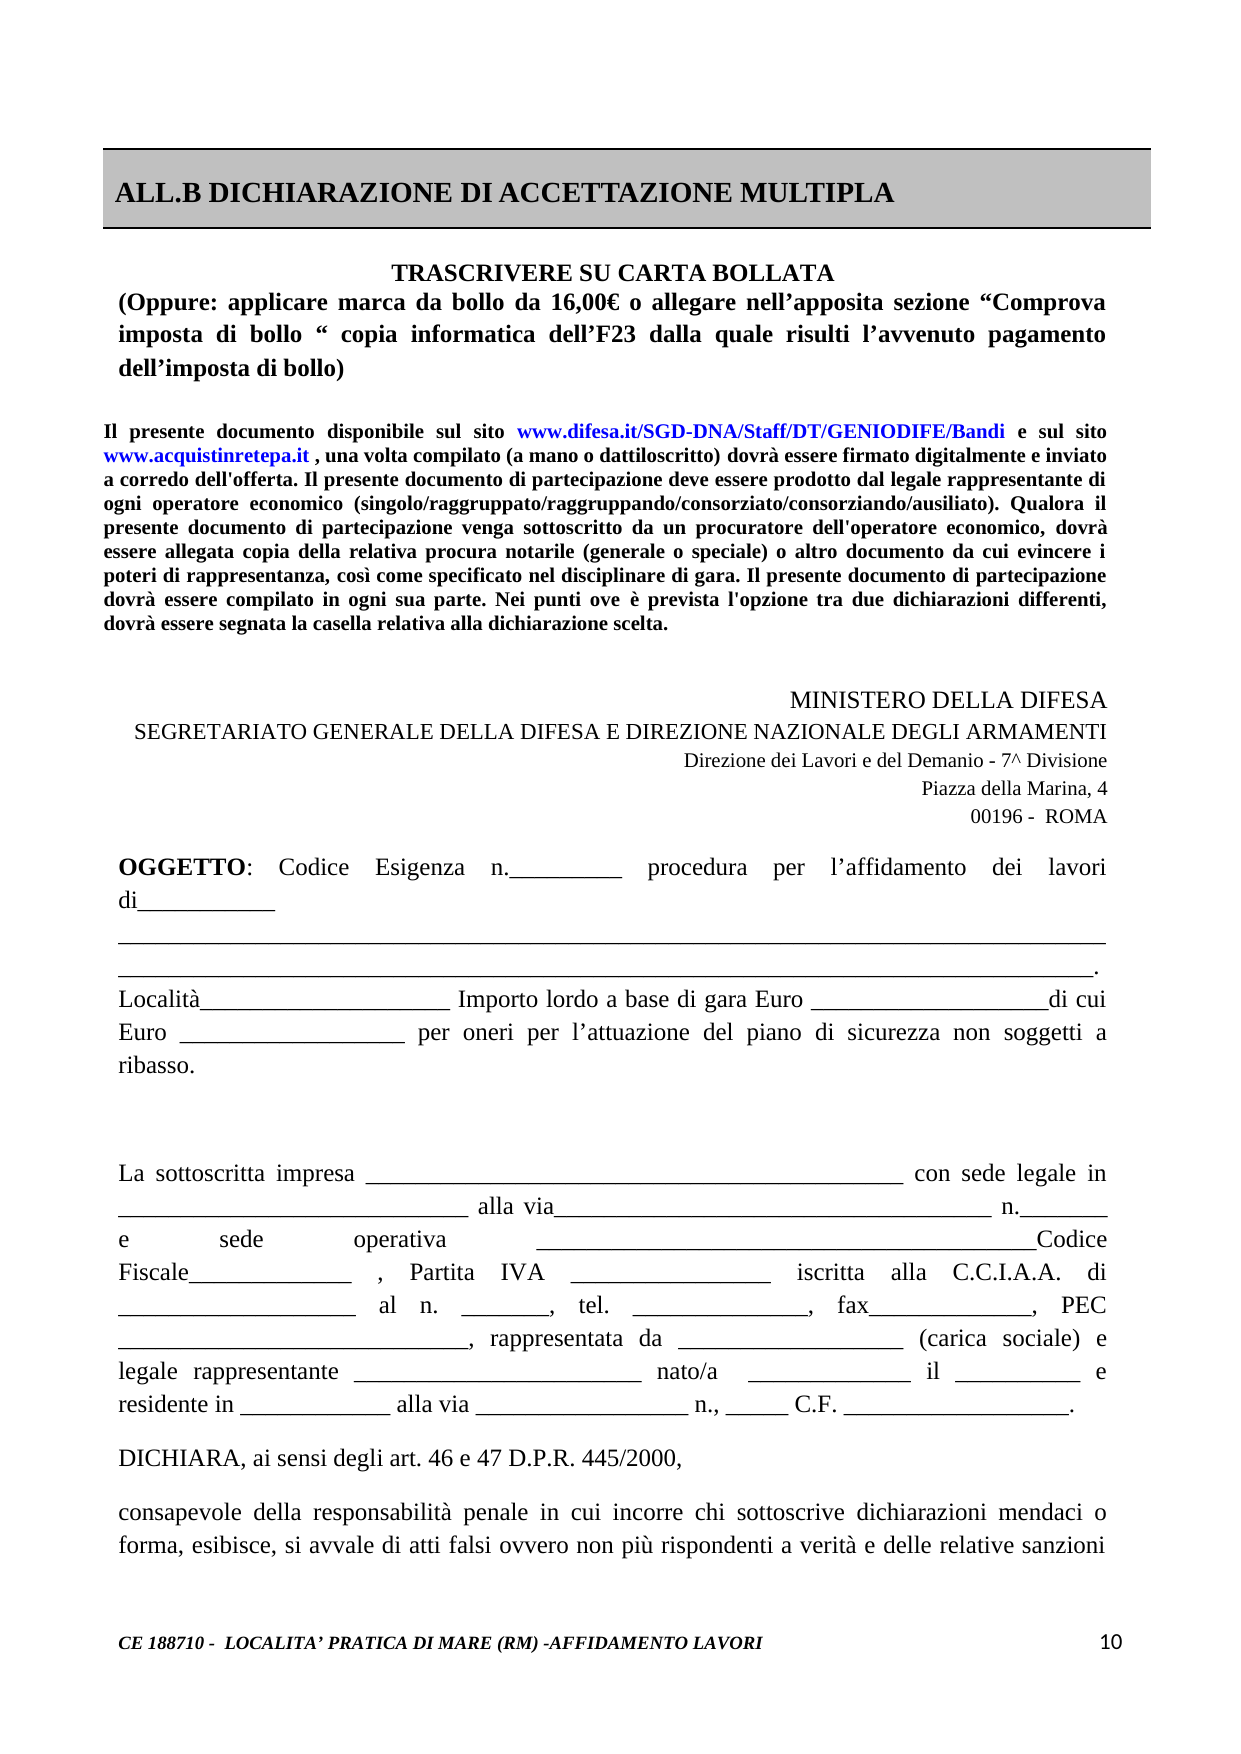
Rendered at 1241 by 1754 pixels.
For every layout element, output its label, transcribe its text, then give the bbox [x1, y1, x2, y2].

text Piazza della Marina, 4 [118, 776, 1107, 800]
text SEGRETARIATO GENERALE DELLA DIFESA E DIREZIONE NAZIONALE DEGLI ARMAMENTI [118, 718, 1107, 744]
text Direzione dei Lavori e del Demanio - 7^ Divisione [118, 748, 1107, 772]
text La sottoscritta impresa ___________________________________________ con sede legale in ____________________________ alla via___________________________________ n._______ e sede operativa ________________________________________Codice Fiscale_____________ , Partita IVA ________________ iscritta alla C.C.I.A.A. di ___________________ al n. _______, tel. ______________, fax_____________, PEC ____________________________, rappresentata da __________________ (carica sociale) e legale rappresentante _______________________ nato/a _____________ il __________ e residente in ____________ alla via _________________ n., _____ C.F. __________________. [118, 1158, 1107, 1418]
text 00196 - ROMA [118, 804, 1107, 828]
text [118, 1497, 1107, 1558]
text TRASCRIVERE SU CARTA BOLLATA [118, 258, 1107, 287]
text (Oppure: applicare marca da bollo da 16,00€ o allegare nell’apposita sezione “Comprova imposta di bollo “ copia informatica dell’F23 dalla quale risulti l’avvenuto pagamento dell’imposta di bollo) [118, 287, 1107, 381]
text Il presente documento disponibile sul sito www.difesa.it/SGD-DNA/Staff/DT/GENIODIFE/Bandi e sul sito www.acquistinretepa.it , una volta compilato (a mano o dattiloscritto) dovrà essere firmato digitalmente e inviato a corredo dell'offerta. Il presente documento di partecipazione deve essere prodotto dal legale rappresentante di ogni operatore economico (singolo/raggruppato/raggruppando/consorziato/consorziando/ausiliato). Qualora il presente documento di partecipazione venga sottoscritto da un procuratore dell'operatore economico, dovrà essere allegata copia della relativa procura notarile (generale o speciale) o altro documento da cui evincere i poteri di rappresentanza, così come specificato nel disciplinare di gara. Il presente documento di partecipazione dovrà essere compilato in ogni sua parte. Nei punti ove è prevista l'opzione tra due dichiarazioni differenti, dovrà essere segnata la casella relativa alla dichiarazione scelta. [103, 419, 1107, 635]
text OGGETTO: Codice Esigenza n._________ procedura per l’affidamento dei lavori di___________ _____________________________________________________________________________________________________________________________________________________________. Località____________________ Importo lordo a base di gara Euro ___________________di cui Euro __________________ per oneri per l’attuazione del piano di sicurezza non soggetti a ribasso. [118, 852, 1107, 1079]
table_header ALL.B DICHIARAZIONE DI ACCETTAZIONE MULTIPLA [103, 150, 1151, 227]
text MINISTERO DELLA DIFESA [118, 685, 1107, 714]
text DICHIARA, ai sensi degli art. 46 e 47 D.P.R. 445/2000, [118, 1443, 1107, 1472]
